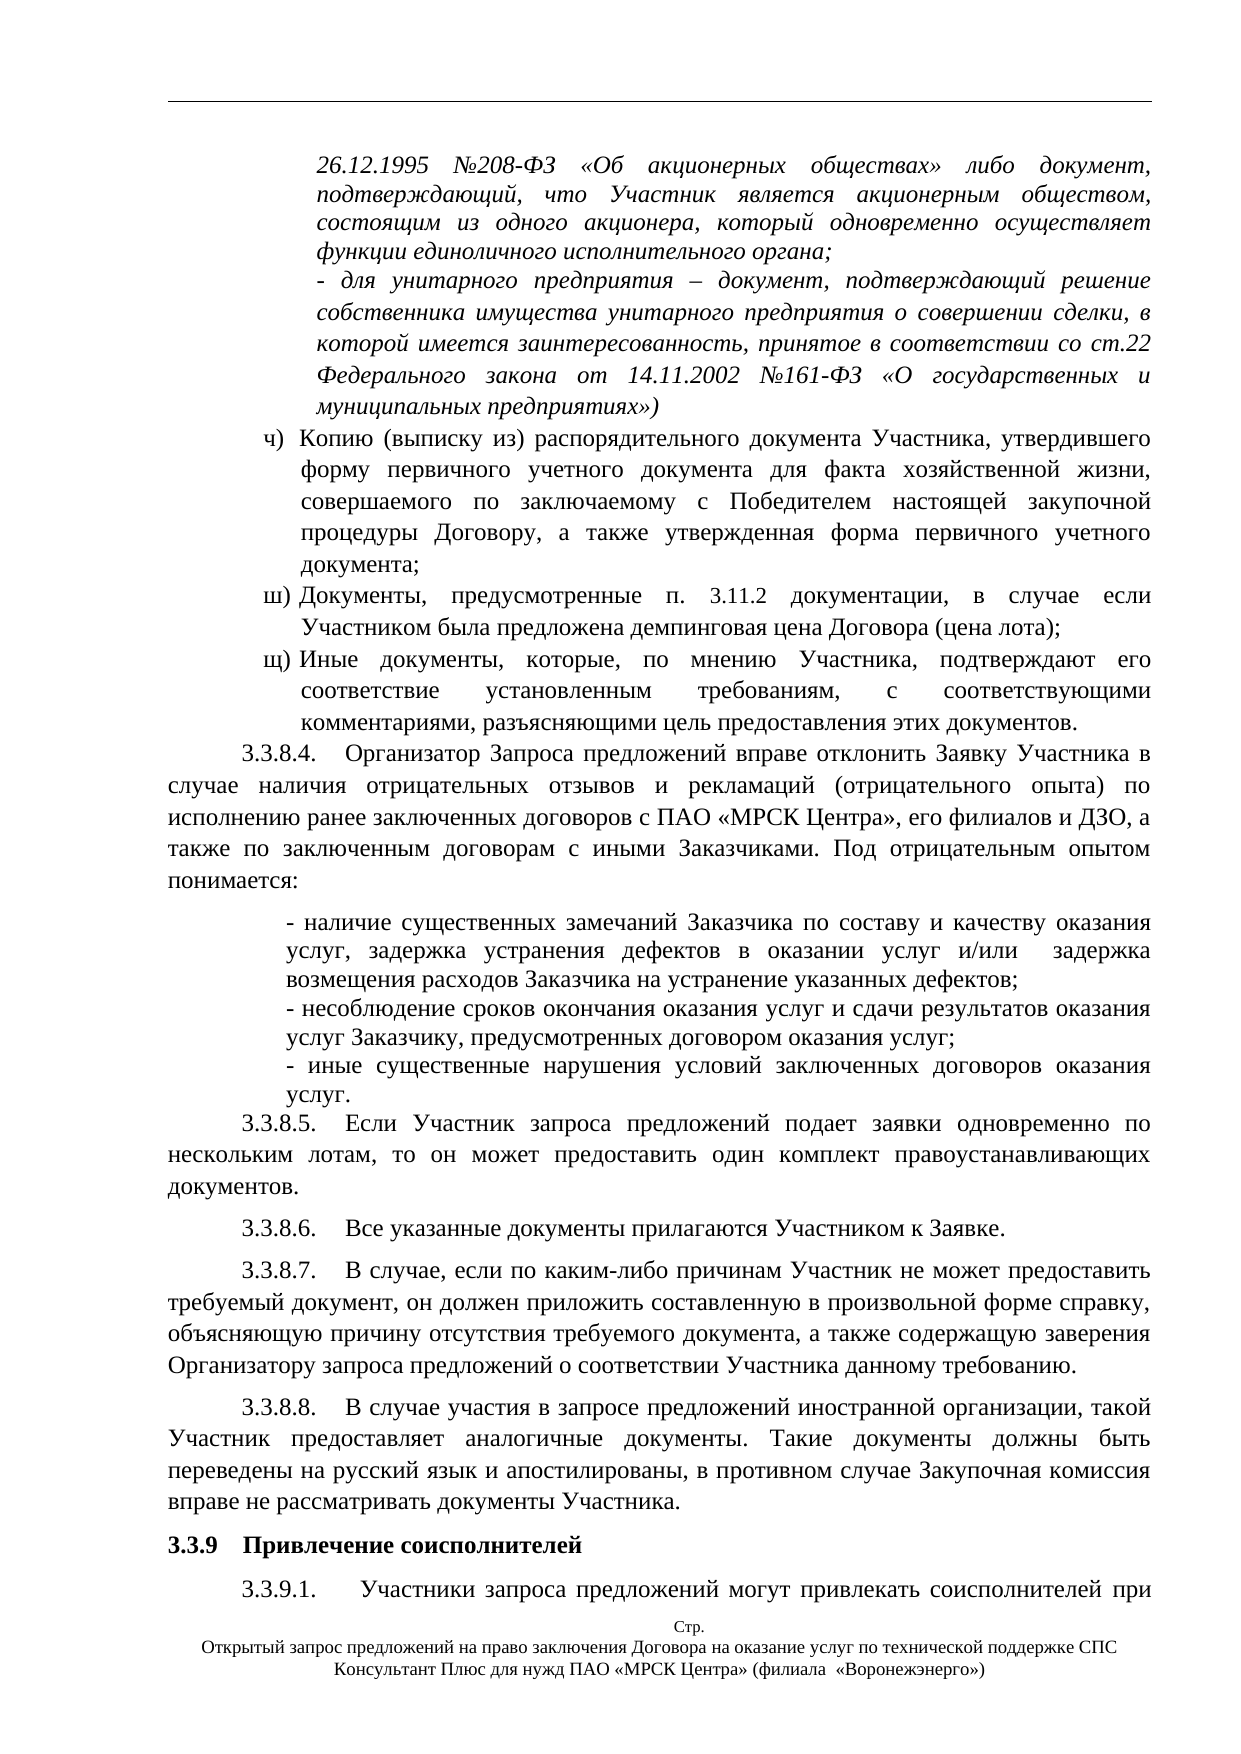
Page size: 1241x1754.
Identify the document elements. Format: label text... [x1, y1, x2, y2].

list В случае, если по каким-либо причинам Участник не может предоставить требуемый документ, он должен приложить составленную в произвольной форме справку, объясняющую причину отсутствия требуемого документа, а также содержащую заверения Организатору запроса предложений о соответствии Участника данному требованию. [168, 1255, 1152, 1378]
list Все указанные документы прилагаются Участником к Заявке. [168, 1213, 1152, 1242]
list - наличие существенных замечаний Заказчика по составу и качеству оказания услуг, задержка устранения дефектов в оказании услуг и/или задержка возмещения расходов Заказчика на устранение указанных дефектов; [286, 907, 1152, 993]
list Документы, предусмотренные п. 3.11.2 документации, в случае если Участником была предложена демпинговая цена Договора (цена лота); [263, 581, 1152, 641]
list - несоблюдение сроков окончания оказания услуг и сдачи результатов оказания услуг Заказчику, предусмотренных договором оказания услуг; [286, 993, 1152, 1050]
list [168, 1574, 1152, 1603]
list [316, 150, 1152, 265]
list Копию (выписку из) распорядительного документа Участника, утвердившего форму первичного учетного документа для факта хозяйственной жизни, совершаемого по заключаемому с Победителем настоящей закупочной процедуры Договору, а также утвержденная форма первичного учетного документа; [263, 423, 1152, 578]
list - для унитарного предприятия – документ, подтверждающий решение собственника имущества унитарного предприятия о совершении сделки, в которой имеется заинтересованность, принятое в соответствии со ст.22 Федерального закона от 14.11.2002 №161-ФЗ «О государственных и муниципальных предприятиях») [316, 265, 1152, 420]
list Если Участник запроса предложений подает заявки одновременно по нескольким лотам, то он может предоставить один комплект правоустанавливающих документов. [168, 1108, 1152, 1200]
subtitle Привлечение соисполнителей [168, 1530, 1152, 1559]
list Организатор Запроса предложений вправе отклонить Заявку Участника в случае наличия отрицательных отзывов и рекламаций (отрицательного опыта) по исполнению ранее заключенных договоров с ПАО «МРСК Центра», его филиалов и ДЗО, а также по заключенным договорам с иными Заказчиками. Под отрицательным опытом понимается: [168, 738, 1152, 893]
list Иные документы, которые, по мнению Участника, подтверждают его соответствие установленным требованиям, с соответствующими комментариями, разъясняющими цель предоставления этих документов. [263, 644, 1152, 736]
list - иные существенные нарушения условий заключенных договоров оказания услуг. [286, 1050, 1152, 1108]
list В случае участия в запросе предложений иностранной организации, такой Участник предоставляет аналогичные документы. Такие документы должны быть переведены на русский язык и апостилированы, в противном случае Закупочная комиссия вправе не рассматривать документы Участника. [168, 1392, 1152, 1515]
